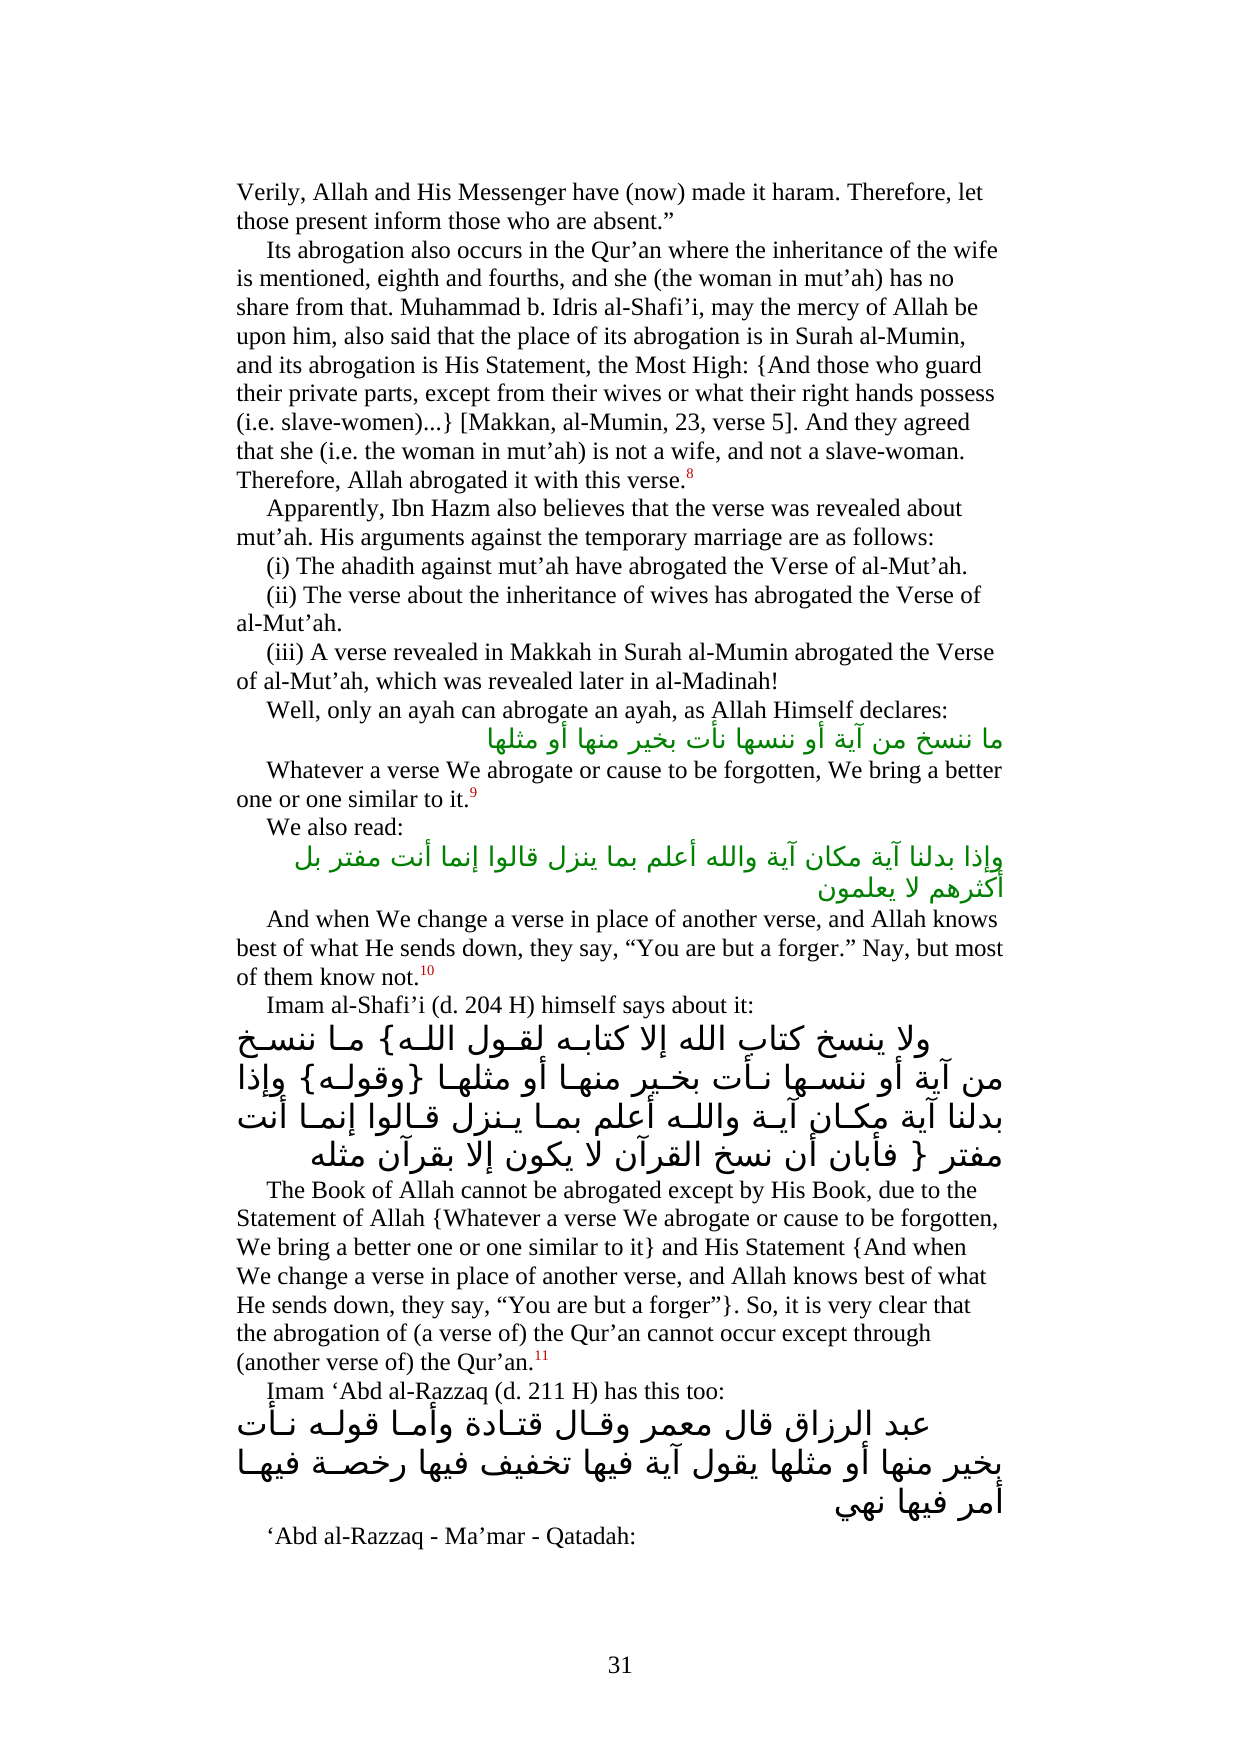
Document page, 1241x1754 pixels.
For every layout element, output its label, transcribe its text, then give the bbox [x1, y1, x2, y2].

text Imam ‘Abd al-Razzaq (d. 211 H) has this too: [236, 1376, 1004, 1405]
text (ii) The verse about the inheritance of wives has abrogated the Verse of al-Mut’ah. [236, 580, 1004, 637]
text We also read: [236, 812, 1004, 841]
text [236, 177, 1004, 235]
text The Book of Allah cannot be abrogated except by His Book, due to the Statement of Allah {Whatever a verse We abrogate or cause to be forgotten, We bring a better one or one similar to it} and His Statement {And when We change a verse in place of another verse, and Allah knows best of what He sends down, they say, “You are but a forger”}. So, it is very clear that the abrogation of (a verse of) the Qur’an cannot occur except through (another verse of) the Qur’an.11 [236, 1175, 1004, 1376]
text Apparently, Ibn Hazm also believes that the verse was revealed about mut’ah. His arguments against the temporary marriage are as follows: [236, 493, 1004, 551]
text وإذا بدلنا آية مكان آية والله أعلم بما ينزل قالوا إنما أنت مفتر بل أكثرهم لا يعلمون [236, 841, 1004, 904]
text (i) The ahadith against mut’ah have abrogated the Verse of al-Mut’ah. [236, 551, 1004, 580]
text Whatever a verse We abrogate or cause to be forgotten, We bring a better one or one similar to it.9 [236, 755, 1004, 812]
text (iii) A verse revealed in Makkah in Surah al-Mumin abrogated the Verse of al-Mut’ah, which was revealed later in al-Madinah! [236, 637, 1004, 695]
text ما ننسخ من آية أو ننسها نأت بخير منها أو مثلها [236, 723, 1004, 755]
text Its abrogation also occurs in the Qur’an where the inheritance of the wife is mentioned, eighth and fourths, and she (the woman in mut’ah) has no share from that. Muhammad b. Idris al-Shafi’i, may the mercy of Allah be upon him, also said that the place of its abrogation is in Surah al-Mumin, and its abrogation is His Statement, the Most High: {And those who guard their private parts, except from their wives or what their right hands possess (i.e. slave-women)...} [Makkan, al-Mumin, 23, verse 5]. And they agreed that she (i.e. the woman in mut’ah) is not a wife, and not a slave-woman. Therefore, Allah abrogated it with this verse.8 [236, 235, 1004, 493]
text عبد الرزاق قال معمر وقال قتادة وأما قوله نأت بخير منها أو مثلها يقول آية فيها تخفيف فيها رخصة فيها أمر فيها نهي [236, 1405, 1004, 1521]
text ‘Abd al-Razzaq - Ma’mar - Qatadah: [236, 1521, 1004, 1550]
text Imam al-Shafi’i (d. 204 H) himself says about it: [236, 991, 1004, 1019]
text Well, only an ayah can abrogate an ayah, as Allah Himself declares: [236, 695, 1004, 723]
text ولا ينسخ كتاب الله إلا كتابه لقول الله} ما ننسخ من آية أو ننسها نأت بخير منها أو مثلها {وقوله} وإذا بدلنا آية مكان آية والله أعلم بما ينزل قالوا إنما أنت مفتر { فأبان أن نسخ القرآن لا يكون إلا بقرآن مثله [236, 1019, 1004, 1175]
text And when We change a verse in place of another verse, and Allah knows best of what He sends down, they say, “You are but a forger.” Nay, but most of them know not.10 [236, 904, 1004, 991]
